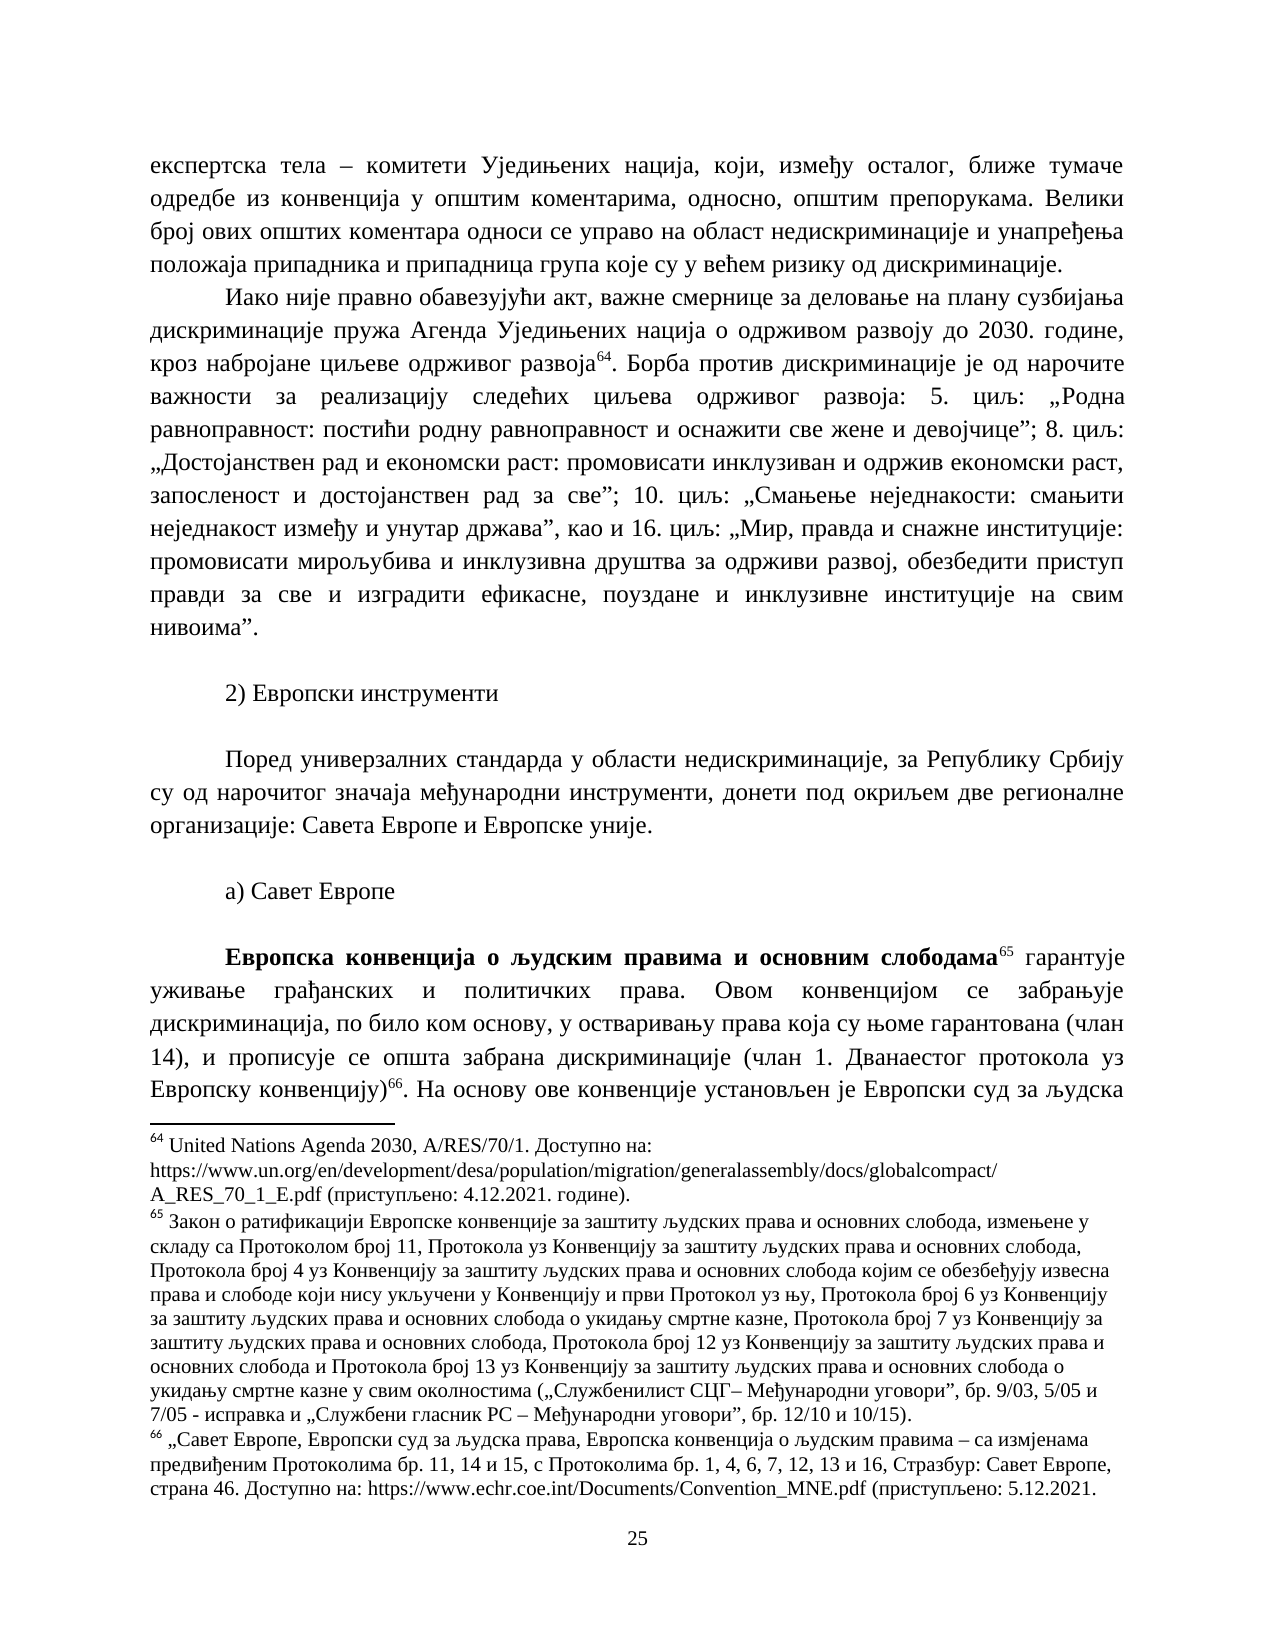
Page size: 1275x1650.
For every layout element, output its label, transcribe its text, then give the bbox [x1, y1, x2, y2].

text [150, 150, 1125, 278]
text Иако није правно обавезујући акт, важне смернице за деловање на плану сузбијања дискриминације пружа Агенда Уједињених нација о одрживом развоју до 2030. године, кроз набројане циљеве одрживог развоја. Борба против дискриминације је од нарочите важности за реализацију следећих циљева одрживог развоја: 5. циљ: „Родна равноправност: постићи родну равноправност и оснажити све жене и девојчице”; 8. циљ: „Достојанствен рад и економски раст: промовисати инклузиван и одржив економски раст, запосленост и достојанствен рад за све”; 10. циљ: „Смањење неједнакости: смањити неједнакост између и унутар држава”, као и 16. циљ: „Мир, правда и снажне институције: промовисати мирољубива и инклузивна друштва за одрживи развој, обезбедити приступ правди за све и изградити ефикасне, поуздане и инклузивне институције на свим нивоима”. [150, 282, 1125, 641]
list Поред универзалних стандарда у области недискриминације, за Републику Србију су од нарочитог значаја међународни инструменти, донети под окриљем две регионалне организације: Савета Европе и Европске уније. [150, 744, 1125, 839]
text 2) Европски инструменти [150, 678, 1125, 707]
text Европска конвенција о људским правима и основним слободама гарантује уживање грађанских и политичких права. Овом конвенцијом се забрањује дискриминација, по било ком основу, у остваривању права која су њоме гарантована (члан 14), и прописује се општа забрана дискриминације (члан 1. Дванаестог протокола уз Европску конвенцију). На основу ове конвенције установљен је Европски суд за људска права, који је у својој јуриспруденцији успоставио релевантне стандарде у области недискриминације, које такође обавезују Републику Србију. [150, 942, 1125, 1103]
text а) Савет Европе [150, 876, 1125, 905]
